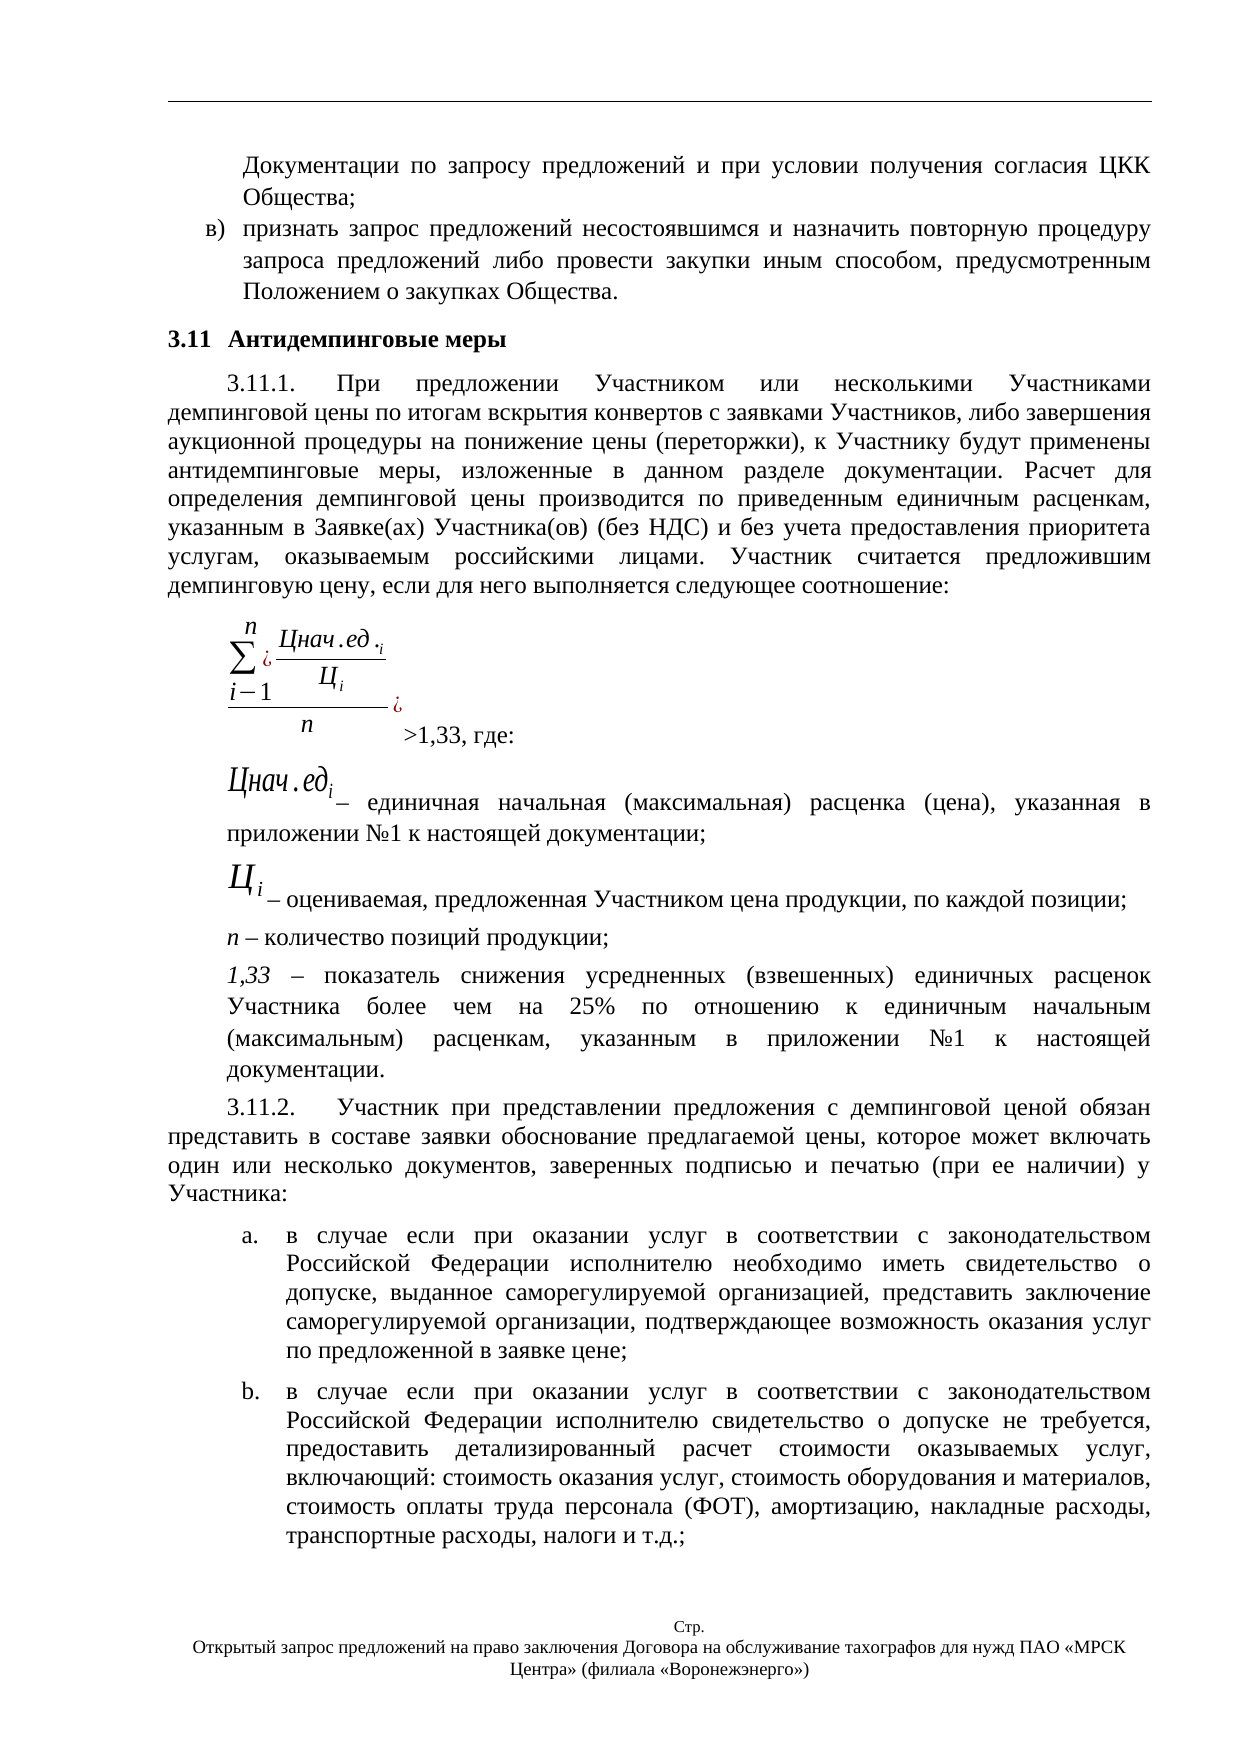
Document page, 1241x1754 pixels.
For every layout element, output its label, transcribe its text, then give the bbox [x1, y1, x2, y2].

list признать запрос предложений несостоявшимся и назначить повторную процедуру запроса предложений либо провести закупки иным способом, предусмотренным Положением о закупках Общества. [205, 213, 1152, 305]
list в случае если при оказании услуг в соответствии с законодательством Российской Федерации исполнителю свидетельство о допуске не требуется, предоставить детализированный расчет стоимости оказываемых услуг, включающий: стоимость оказания услуг, стоимость оборудования и материалов, стоимость оплаты труда персонала (ФОТ), амортизацию, накладные расходы, транспортные расходы, налоги и т.д.; [241, 1376, 1152, 1548]
subtitle – единичная начальная (максимальная) расценка (цена), указанная в приложении №1 к настоящей документации; [227, 758, 1152, 847]
subtitle n – количество позиций продукции; [227, 922, 1152, 951]
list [205, 150, 1152, 210]
subtitle Антидемпинговые меры [168, 324, 1152, 353]
list При предложении Участником или несколькими Участниками демпинговой цены по итогам вскрытия конвертов с заявками Участников, либо завершения аукционной процедуры на понижение цены (переторжки), к Участнику будут применены антидемпинговые меры, изложенные в данном разделе документации. Расчет для определения демпинговой цены производится по приведенным единичным расценкам, указанным в Заявке(ах) Участника(ов) (без НДС) и без учета предоставления приоритета услугам, оказываемым российскими лицами. Участник считается предложившим демпинговую цену, если для него выполняется следующее соотношение: [168, 368, 1152, 598]
subtitle >1,33, где: [227, 611, 1152, 749]
list Участник при представлении предложения с демпинговой ценой обязан представить в составе заявки обоснование предлагаемой цены, которое может включать один или несколько документов, заверенных подписью и печатью (при ее наличии) у Участника: [168, 1092, 1152, 1207]
subtitle – оцениваемая, предложенная Участником цена продукции, по каждой позиции; [227, 856, 1152, 913]
list в случае если при оказании услуг в соответствии с законодательством Российской Федерации исполнителю необходимо иметь свидетельство о допуске, выданное саморегулируемой организацией, представить заключение саморегулируемой организации, подтверждающее возможность оказания услуг по предложенной в заявке цене; [241, 1220, 1152, 1363]
subtitle 1,33 – показатель снижения усредненных (взвешенных) единичных расценок Участника более чем на 25% по отношению к единичным начальным (максимальным) расценкам, указанным в приложении №1 к настоящей документации. [227, 960, 1152, 1083]
